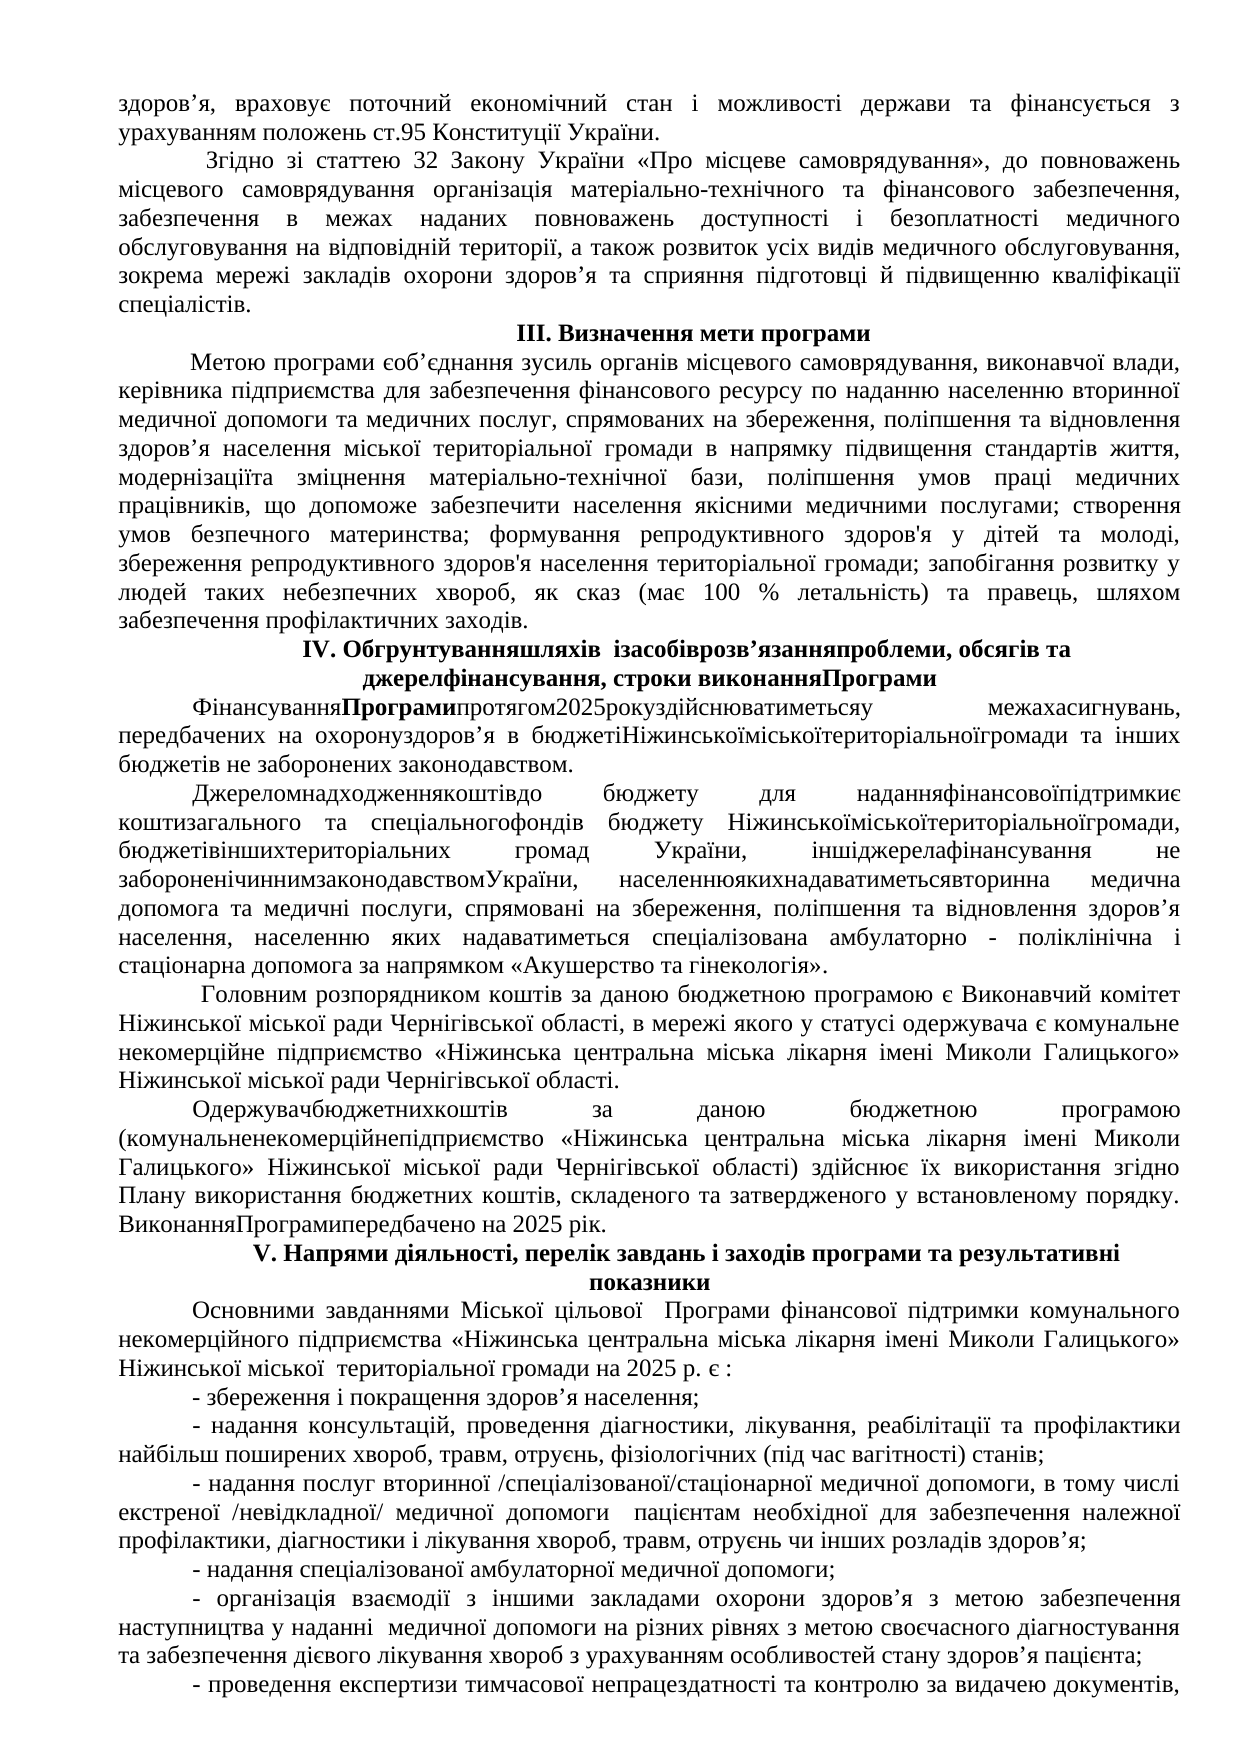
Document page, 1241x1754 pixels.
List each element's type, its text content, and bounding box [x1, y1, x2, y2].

text Одержувачбюджетнихкоштів за даною бюджетною програмою (комунальненекомерційнепідприємство «Ніжинська центральна міська лікарня імені Миколи Галицького» Ніжинської міської ради Чернігівської області) здійснює їх використання згідно Плану використання бюджетних коштів, складеного та затвердженого у встановленому порядку. ВиконанняПрограмипередбачено на 2025 рік. [118, 1094, 1181, 1238]
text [118, 1669, 1181, 1698]
text ФінансуванняПрограмипротягом2025рокуздійснюватиметьсяу межахасигнувань, передбачених на охоронуздоров’я в бюджетіНіжинськоїміськоїтериторіальноїгромади та інших бюджетів не заборонених законодавством. [118, 692, 1181, 778]
text Головним розпорядником коштів за даною бюджетною програмою є Виконавчий комітет Ніжинської міської ради Чернігівської області, в мережі якого у статусі одержувача є комунальне некомерційне підприємство «Ніжинська центральна міська лікарня імені Миколи Галицького» Ніжинської міської ради Чернігівської області. [118, 979, 1181, 1094]
text Метою програми єоб’єднання зусиль органів місцевого самоврядування, виконавчої влади, керівника підприємства для забезпечення фінансового ресурсу по наданню населенню вторинної медичної допомоги та медичних послуг, спрямованих на збереження, поліпшення та відновлення здоров’я населення міської територіальної громади в напрямку підвищення стандартів життя, модернізаціїта зміцнення матеріально-технічної бази, поліпшення умов праці медичних працівників, що допоможе забезпечити населення якісними медичними послугами; створення умов безпечного материнства; формування репродуктивного здоров'я у дітей та молоді, збереження репродуктивного здоров'я населення територіальної громади; запобігання розвитку у людей таких небезпечних хвороб, як сказ (має 100 % летальність) та правець, шляхом забезпечення профілактичних заходів. [118, 347, 1181, 634]
text - збереження і покращення здоров’я населення; [118, 1382, 1181, 1410]
text - надання послуг вторинної /спеціалізованої/стаціонарної медичної допомоги, в тому числі екстреної /невідкладної/ медичної допомоги пацієнтам необхідної для забезпечення належної профілактики, діагностики і лікування хвороб, травм, отруєнь чи інших розладів здоров’я; [118, 1468, 1181, 1554]
text ІІІ. Визначення мети програми [118, 318, 1181, 347]
text V. Напрями діяльності, перелік завдань і заходів програми та результативні показники [118, 1238, 1181, 1295]
text - організація взаємодії з іншими закладами охорони здоров’я з метою забезпечення наступництва у наданні медичної допомоги на різних рівнях з метою своєчасного діагностування та забезпечення дієвого лікування хвороб з урахуванням особливостей стану здоров’я пацієнта; [118, 1583, 1181, 1669]
text Основними завданнями Міської цільової Програми фінансової підтримки комунального некомерційного підприємства «Ніжинська центральна міська лікарня імені Миколи Галицького» Ніжинської міської територіальної громади на 2025 р. є : [118, 1295, 1181, 1382]
text - надання консультацій, проведення діагностики, лікування, реабілітації та профілактики найбільш поширених хвороб, травм, отруєнь, фізіологічних (під час вагітності) станів; [118, 1410, 1181, 1468]
text ІV. Обгрунтуванняшляхів ізасобіврозв’язанняпроблеми, обсягів та джерелфінансування, строки виконанняПрограми [118, 634, 1181, 692]
text Згідно зі статтею 32 Закону України «Про місцеве самоврядування», до повноважень місцевого самоврядування організація матеріально-технічного та фінансового забезпечення, забезпечення в межах наданих повноважень доступності і безоплатності медичного обслуговування на відповідній території, а також розвиток усіх видів медичного обслуговування, зокрема мережі закладів охорони здоров’я та сприяння підготовці й підвищенню кваліфікації спеціалістів. [118, 145, 1181, 318]
text Джереломнадходженнякоштівдо бюджету для наданняфінансовоїпідтримкиє коштизагального та спеціальногофондів бюджету Ніжинськоїміськоїтериторіальноїгромади, бюджетівіншихтериторіальних громад України, іншіджерелафінансування не забороненічиннимзаконодавствомУкраїни, населеннюякихнадаватиметьсявторинна медична допомога та медичні послуги, спрямовані на збереження, поліпшення та відновлення здоров’я населення, населенню яких надаватиметься спеціалізована амбулаторно - поліклінічна і стаціонарна допомога за напрямком «Акушерство та гінекологія». [118, 778, 1181, 979]
text - надання спеціалізованої амбулаторної медичної допомоги; [118, 1554, 1181, 1583]
text здоров’я, враховує поточний економічний стан і можливості держави та фінансується з урахуванням положень ст.95 Конституції України. [118, 88, 1181, 145]
